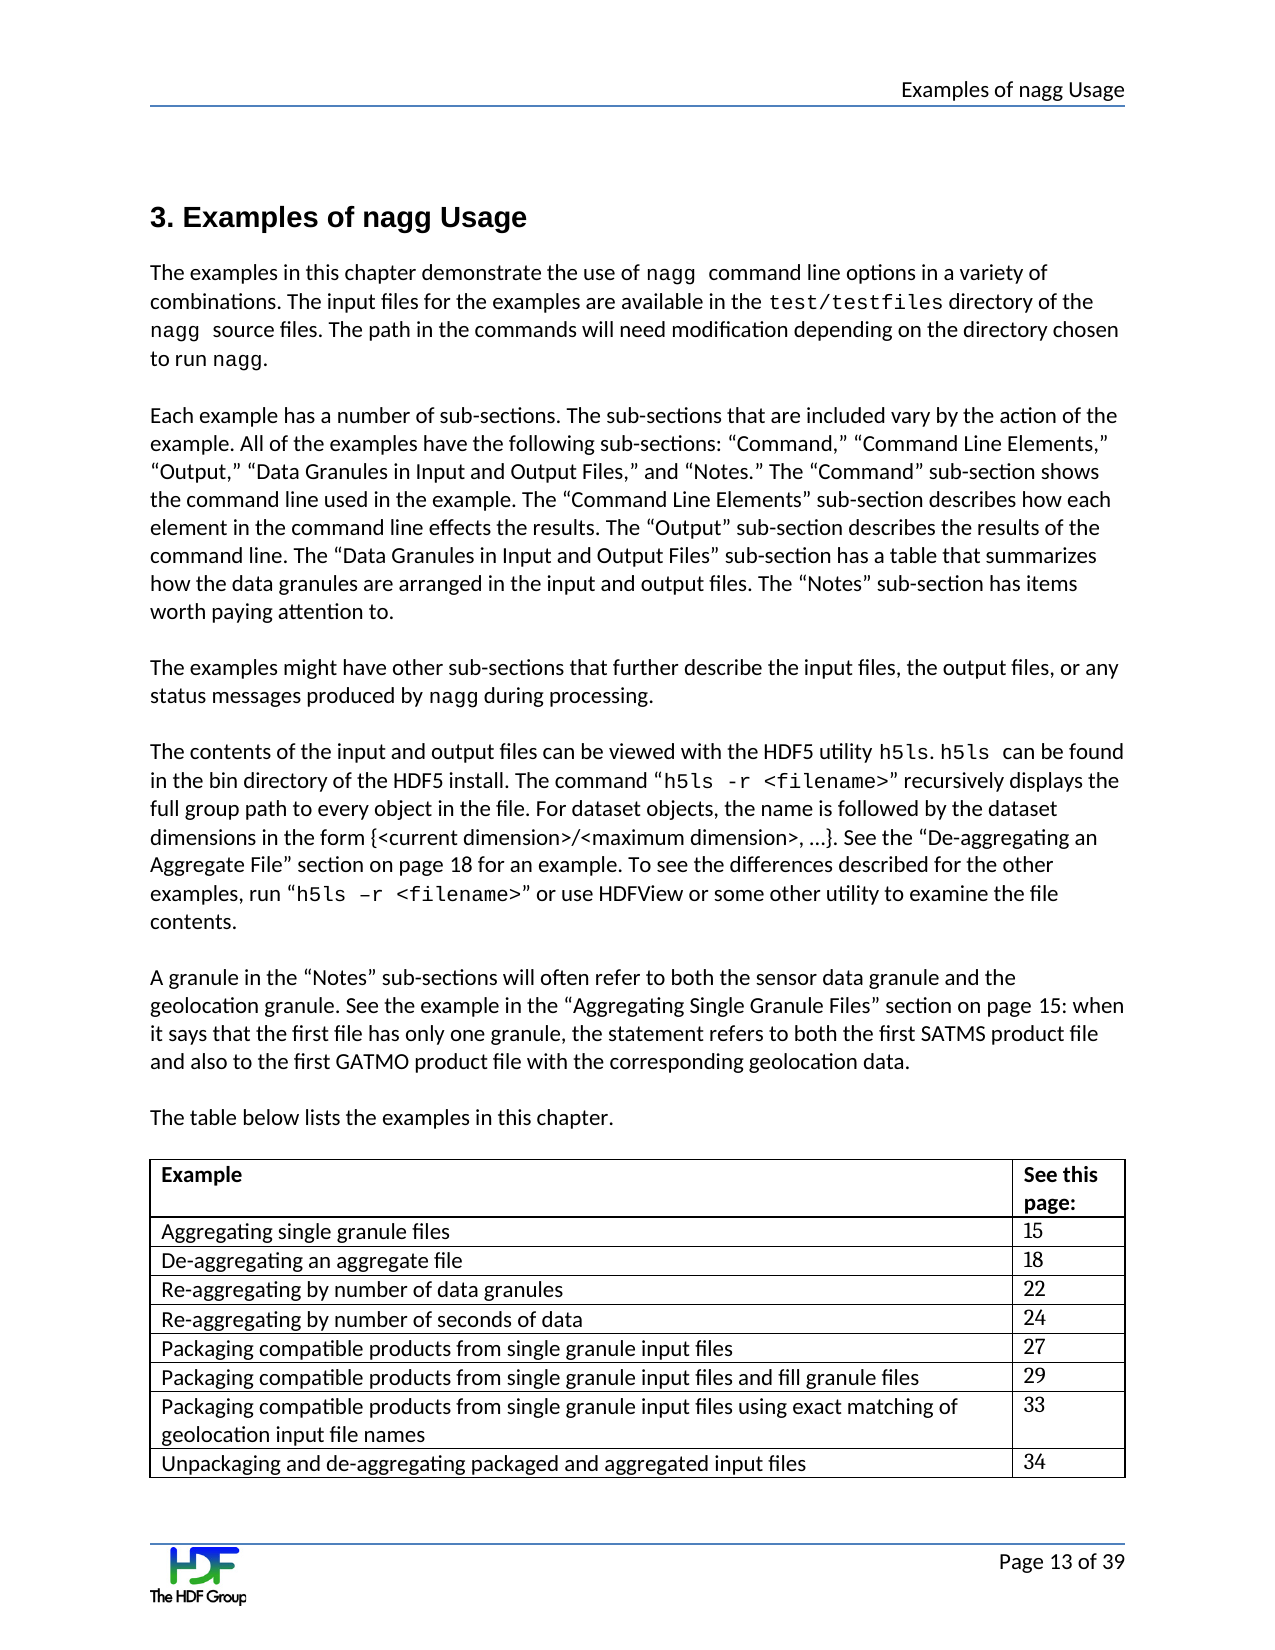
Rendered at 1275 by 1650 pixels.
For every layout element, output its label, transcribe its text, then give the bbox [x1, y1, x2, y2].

table_cell 24 [1013, 1305, 1124, 1333]
table_cell 18 [1013, 1247, 1124, 1274]
table_header Example [151, 1160, 1012, 1216]
table_cell 28 [1013, 1363, 1124, 1391]
table_cell Packaging compatible products from single granule input files [151, 1334, 1012, 1362]
text A granule in the “Notes” sub-sections will often refer to both the sensor data granule and the geolocation granule. See the example in the “Aggregating Single Granule Files” section on page 15: when it says that the first file has only one granule, the statement refers to both the first SATMS product file and also to the first GATMO product file with the corresponding geolocation data. [150, 963, 1125, 1075]
table_cell De-aggregating an aggregate file [151, 1247, 1012, 1274]
text The examples might have other sub-sections that further describe the input files, the output files, or any status messages produced by nagg during processing. [150, 653, 1125, 709]
table_cell 26 [1013, 1334, 1124, 1362]
picture [150, 1547, 247, 1606]
table_cell Unpackaging and de-aggregating packaged and aggregated input files [151, 1449, 1012, 1477]
table_cell 15 [1013, 1218, 1124, 1246]
table_cell Packaging compatible products from single granule input files and fill granule files [151, 1363, 1012, 1391]
text Each example has a number of sub-sections. The sub-sections that are included vary by the action of the example. All of the examples have the following sub-sections: “Command,” “Command Line Elements,” “Output,” “Data Granules in Input and Output Files,” and “Notes.” The “Command” sub-section shows the command line used in the example. The “Command Line Elements” sub-section describes how each element in the command line effects the results. The “Output” sub-section describes the results of the command line. The “Data Granules in Input and Output Files” sub-section has a table that summarizes how the data granules are arranged in the input and output files. The “Notes” sub-section has items worth paying attention to. [150, 401, 1125, 625]
table_header See this page: [1013, 1160, 1124, 1216]
text The table below lists the examples in this chapter. [150, 1103, 1125, 1131]
table_cell 22 [1013, 1276, 1124, 1304]
table_cell 33 [1013, 1449, 1124, 1477]
table_cell 32 [1013, 1392, 1124, 1448]
text The contents of the input and output files can be viewed with the HDF5 utility h5ls. h5ls can be found in the bin directory of the HDF5 install. The command “h5ls -r <filename>” recursively displays the full group path to every object in the file. For dataset objects, the name is followed by the dataset dimensions in the form {<current dimension>/<maximum dimension>, …}. See the “De-aggregating an Aggregate File” section on page 18 for an example. To see the differences described for the other examples, run “h5ls –r <filename>” or use HDFView or some other utility to examine the file contents. [150, 737, 1125, 935]
subtitle Examples of nagg Usage [150, 200, 1125, 233]
text The examples in this chapter demonstrate the use of nagg command line options in a variety of combinations. The input files for the examples are available in the test/testfiles directory of the nagg source files. The path in the commands will need modification depending on the directory chosen to run nagg. [150, 258, 1125, 373]
table_cell Aggregating single granule files [151, 1218, 1012, 1246]
table_cell Re-aggregating by number of seconds of data [151, 1305, 1012, 1333]
table_cell Re-aggregating by number of data granules [151, 1276, 1012, 1304]
table_cell Packaging compatible products from single granule input files using exact matching of geolocation input file names [151, 1392, 1012, 1448]
